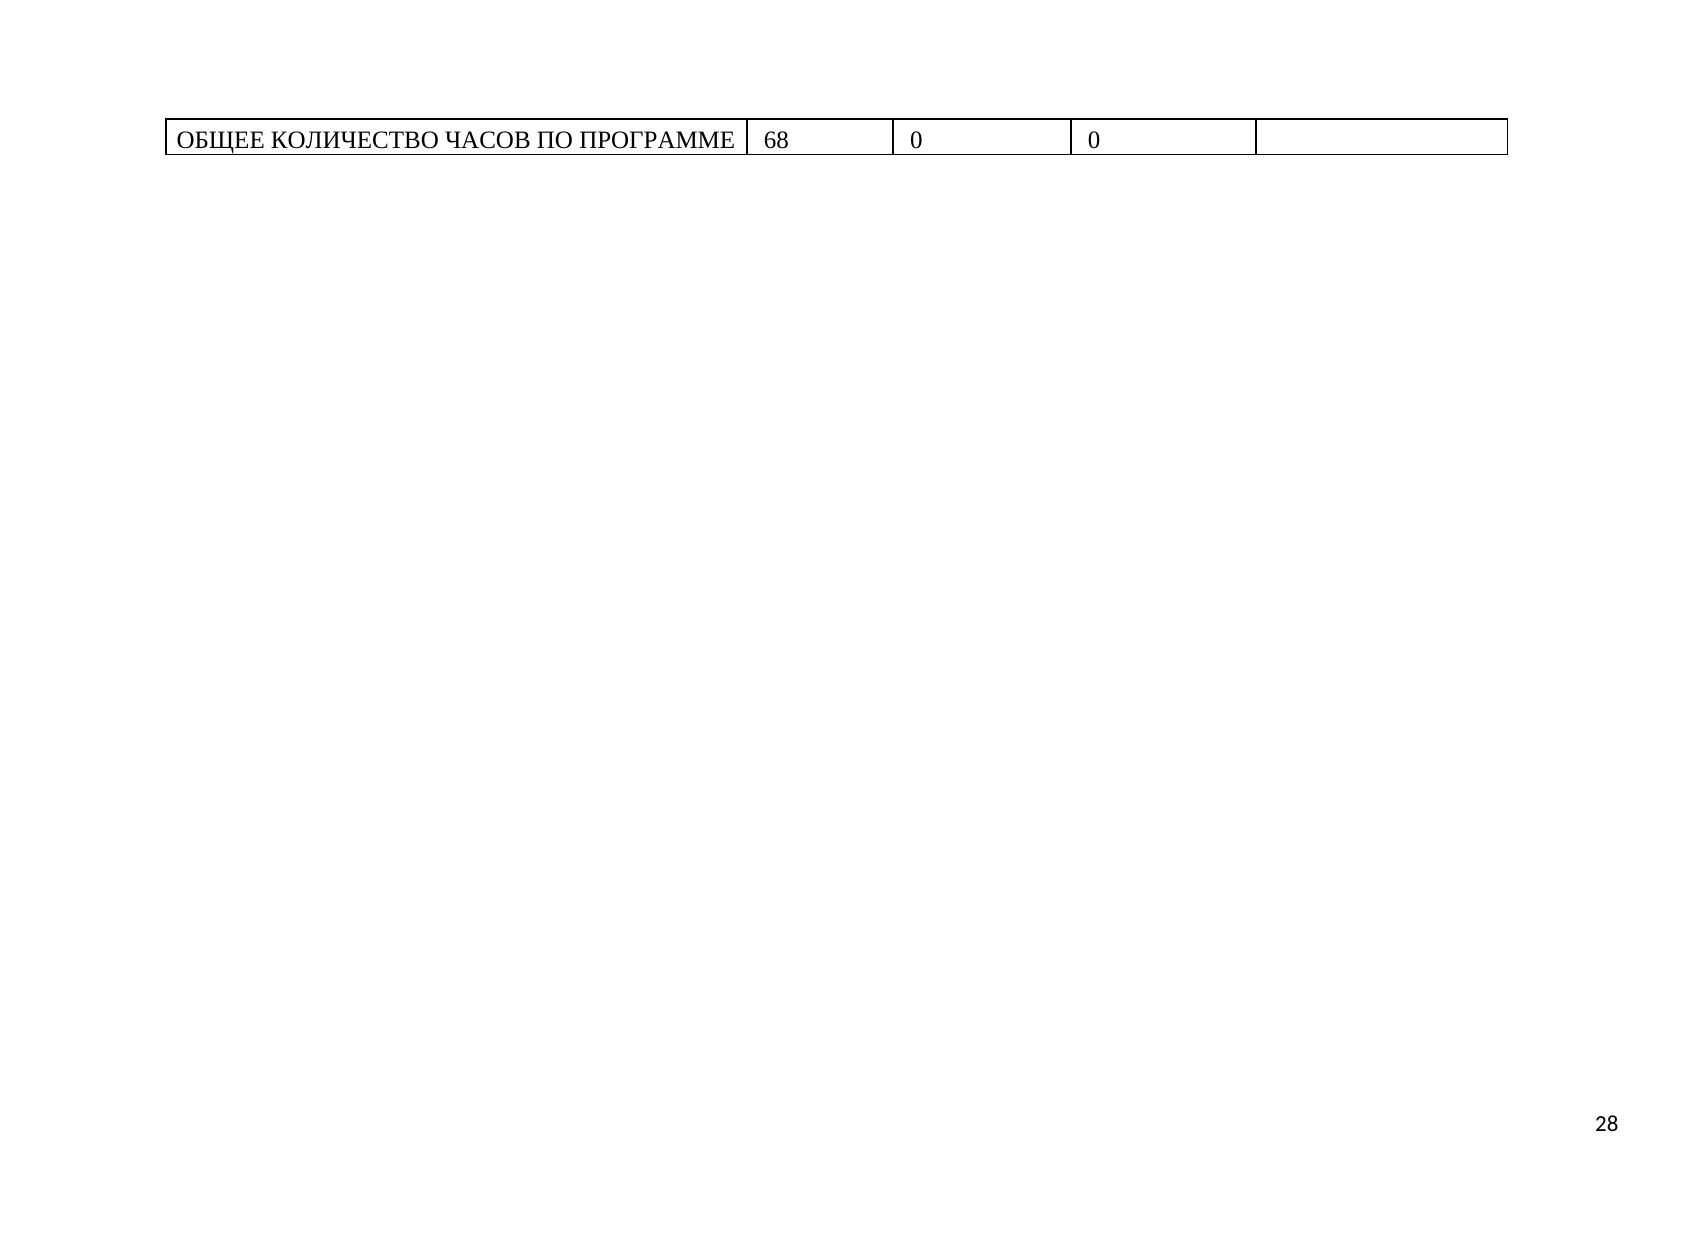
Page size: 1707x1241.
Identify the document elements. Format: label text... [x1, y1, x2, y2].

table_cell ОБЩЕЕ КОЛИЧЕСТВО ЧАСОВ ПО ПРОГРАММЕ [167, 120, 746, 154]
table_cell 68 [748, 120, 892, 154]
table_cell [1257, 120, 1507, 154]
table_cell 0 [1072, 120, 1255, 154]
table_cell 0 [894, 120, 1070, 154]
